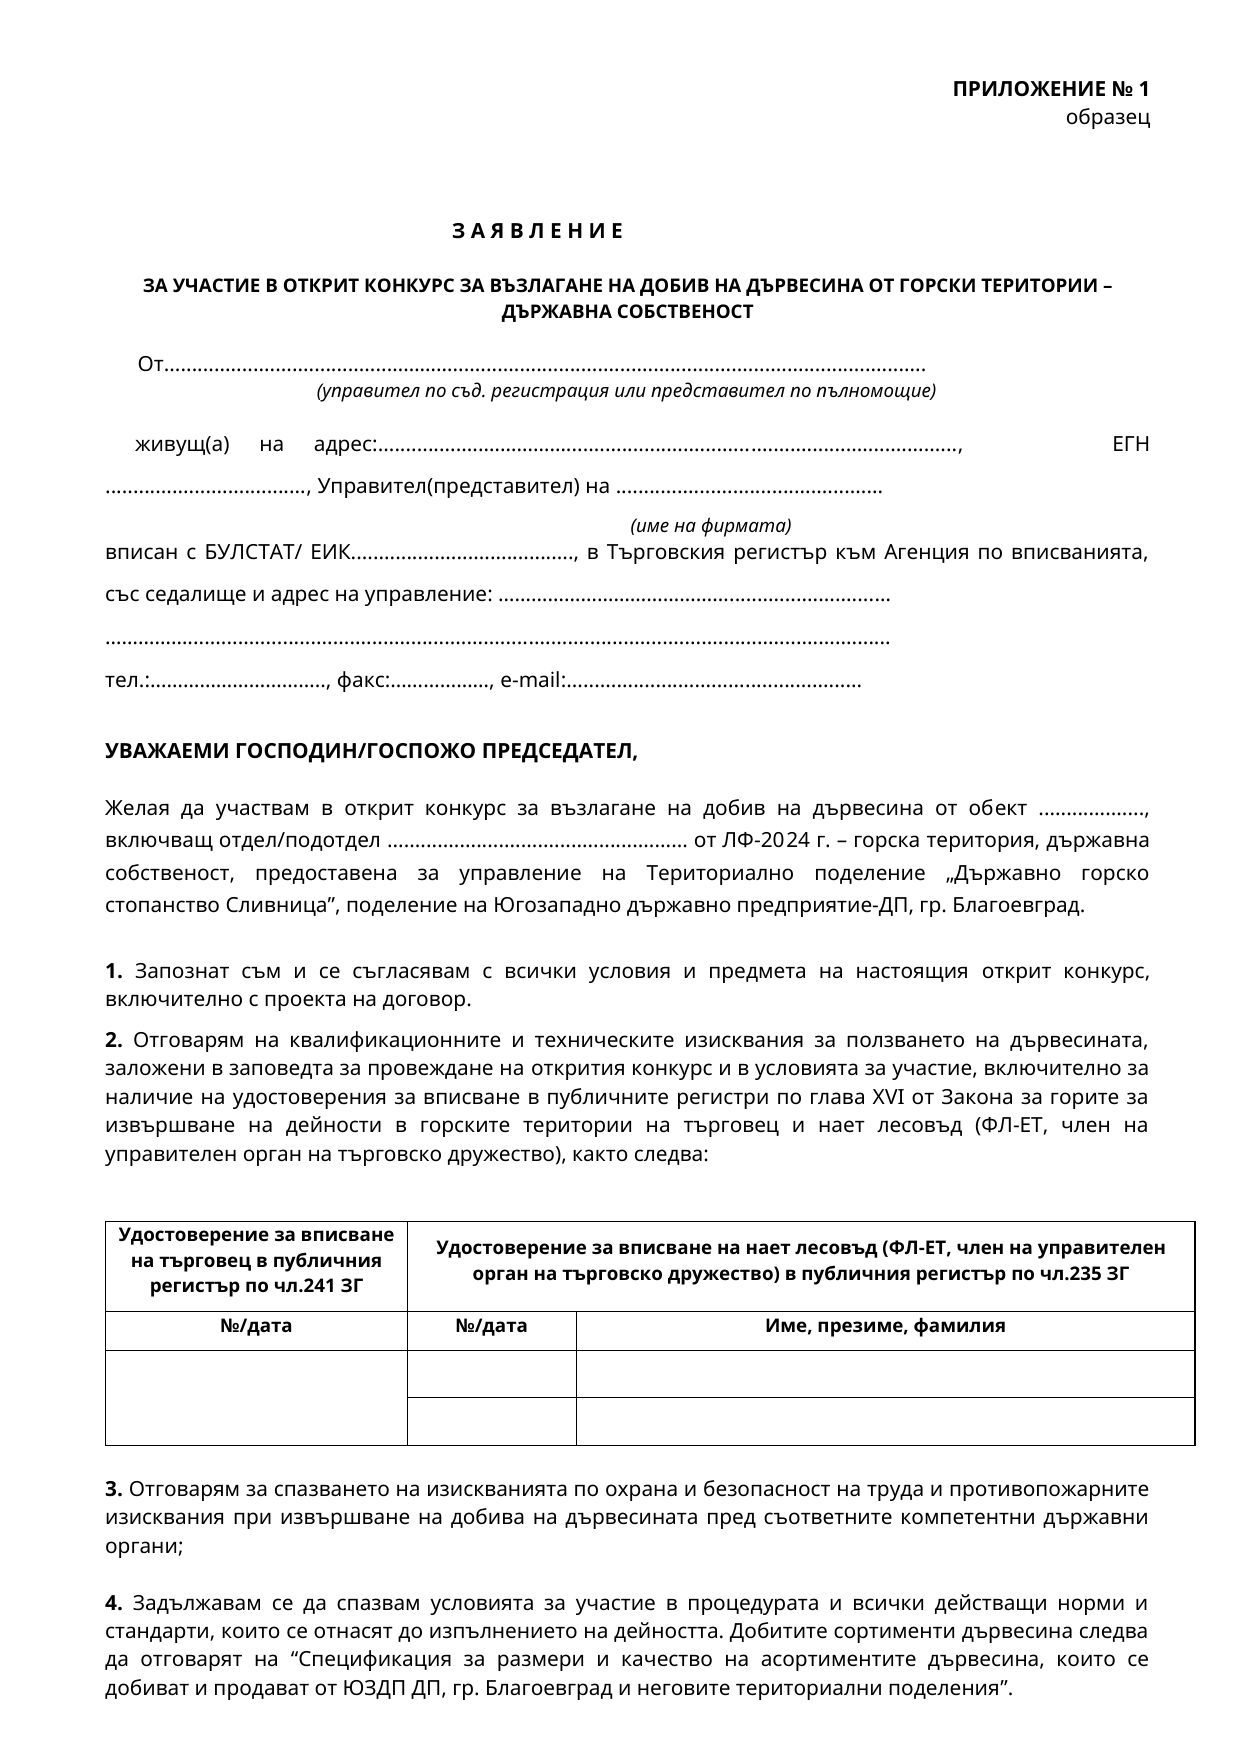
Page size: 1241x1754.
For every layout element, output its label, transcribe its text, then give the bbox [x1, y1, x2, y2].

table_cell №/дата [408, 1312, 576, 1350]
table_header Удостоверение за вписване на търговец в публичния регистър по чл.241 ЗГ [106, 1222, 407, 1311]
table_cell [577, 1398, 1194, 1444]
text тел.:………………………….., факс:………………, e-mail:..................................................... [105, 665, 1150, 693]
table_cell №/дата [106, 1312, 407, 1350]
text 1. Запознат съм и се съгласявам с всички условия и предмета на настоящия открит конкурс, включително с проекта на договор. [105, 956, 1150, 1013]
text Желая да участвам в открит конкурс за възлагане на добив на дървесина от обект ..................., включващ отдел/подотдел ...................................................... от ЛФ-2024 г. – горска територия, държавна собственост, предоставена за управление на Териториално поделение „Държавно горско стопанство Сливница”, поделение на Югозападно държавно предприятие-ДП, гр. Благоевград. [105, 793, 1150, 919]
table_cell [577, 1351, 1194, 1397]
text …………….............................................................................................................................. [105, 622, 1150, 651]
text 4. Задължавам се да спазвам условията за участие в процедурата и всички действащи норми и стандарти, които се отнасят до изпълнението на дейността. Добитите сортименти дървесина следва да отговарят на “Спецификация за размери и качество на асортиментите дървесина, които се добиват и продават от ЮЗДП ДП, гр. Благоевград и неговите териториални поделения”. [105, 1588, 1150, 1701]
table_header Удостоверение за вписване на нает лесовъд (ФЛ-ЕТ, член на управителен орган на търговско дружество) в публичния регистър по чл.235 ЗГ [408, 1222, 1194, 1311]
text 3. Отговарям за спазването на изискванията по охрана и безопасност на труда и противопожарните изисквания при извършване на добива на дървесината пред съответните компетентни държавни органи; [105, 1474, 1150, 1559]
table_cell [408, 1351, 576, 1397]
text 2. Отговарям на квалификационните и техническите изисквания за ползването на дървесината, заложени в заповедта за провеждане на открития конкурс и в условията за участие, включително за наличие на удостоверения за вписване в публичните регистри по глава ХVІ от Закона за горите за извършване на дейности в горските територии на търговец и нает лесовъд (ФЛ-ЕТ, член на управителен орган на търговско дружество), както следва: [105, 1025, 1150, 1167]
text От........................................…………..................................................................................... [105, 349, 1150, 378]
table_cell Име, презиме, фамилия [577, 1312, 1194, 1350]
text живущ(а) на адрес:...................……………......................................................................, ЕГН ...................................., Управител(представител) на ................................................ [105, 429, 1150, 500]
text УВАЖАЕМИ ГОСПОДИН/ГОСПОЖО ПРЕДСЕДАТЕЛ, [105, 736, 1150, 764]
text З А Я В Л Е Н И Е [105, 216, 1150, 244]
text образец [105, 102, 1150, 131]
text (име на фирмата) [105, 514, 1150, 537]
text вписан с БУЛСТАТ/ ЕИК........................................, в Търговския регистър към Агенция по вписванията, със седалище и адрес на управление: ……………………………………..........................… [105, 537, 1150, 608]
text (управител по съд. регистрация или представител по пълномощие) [105, 378, 1150, 403]
text ПРИЛОЖЕНИЕ № 1 [105, 74, 1150, 102]
text ЗА УЧАСТИЕ В ОТКРИТ КОНКУРС ЗА ВЪЗЛАГАНЕ НА ДОБИВ НА ДЪРВЕСИНА ОТ ГОРСКИ ТЕРИТОРИИ – ДЪРЖАВНА СОБСТВЕНОСТ [105, 273, 1150, 324]
table_cell [106, 1351, 407, 1444]
table_cell [408, 1398, 576, 1444]
